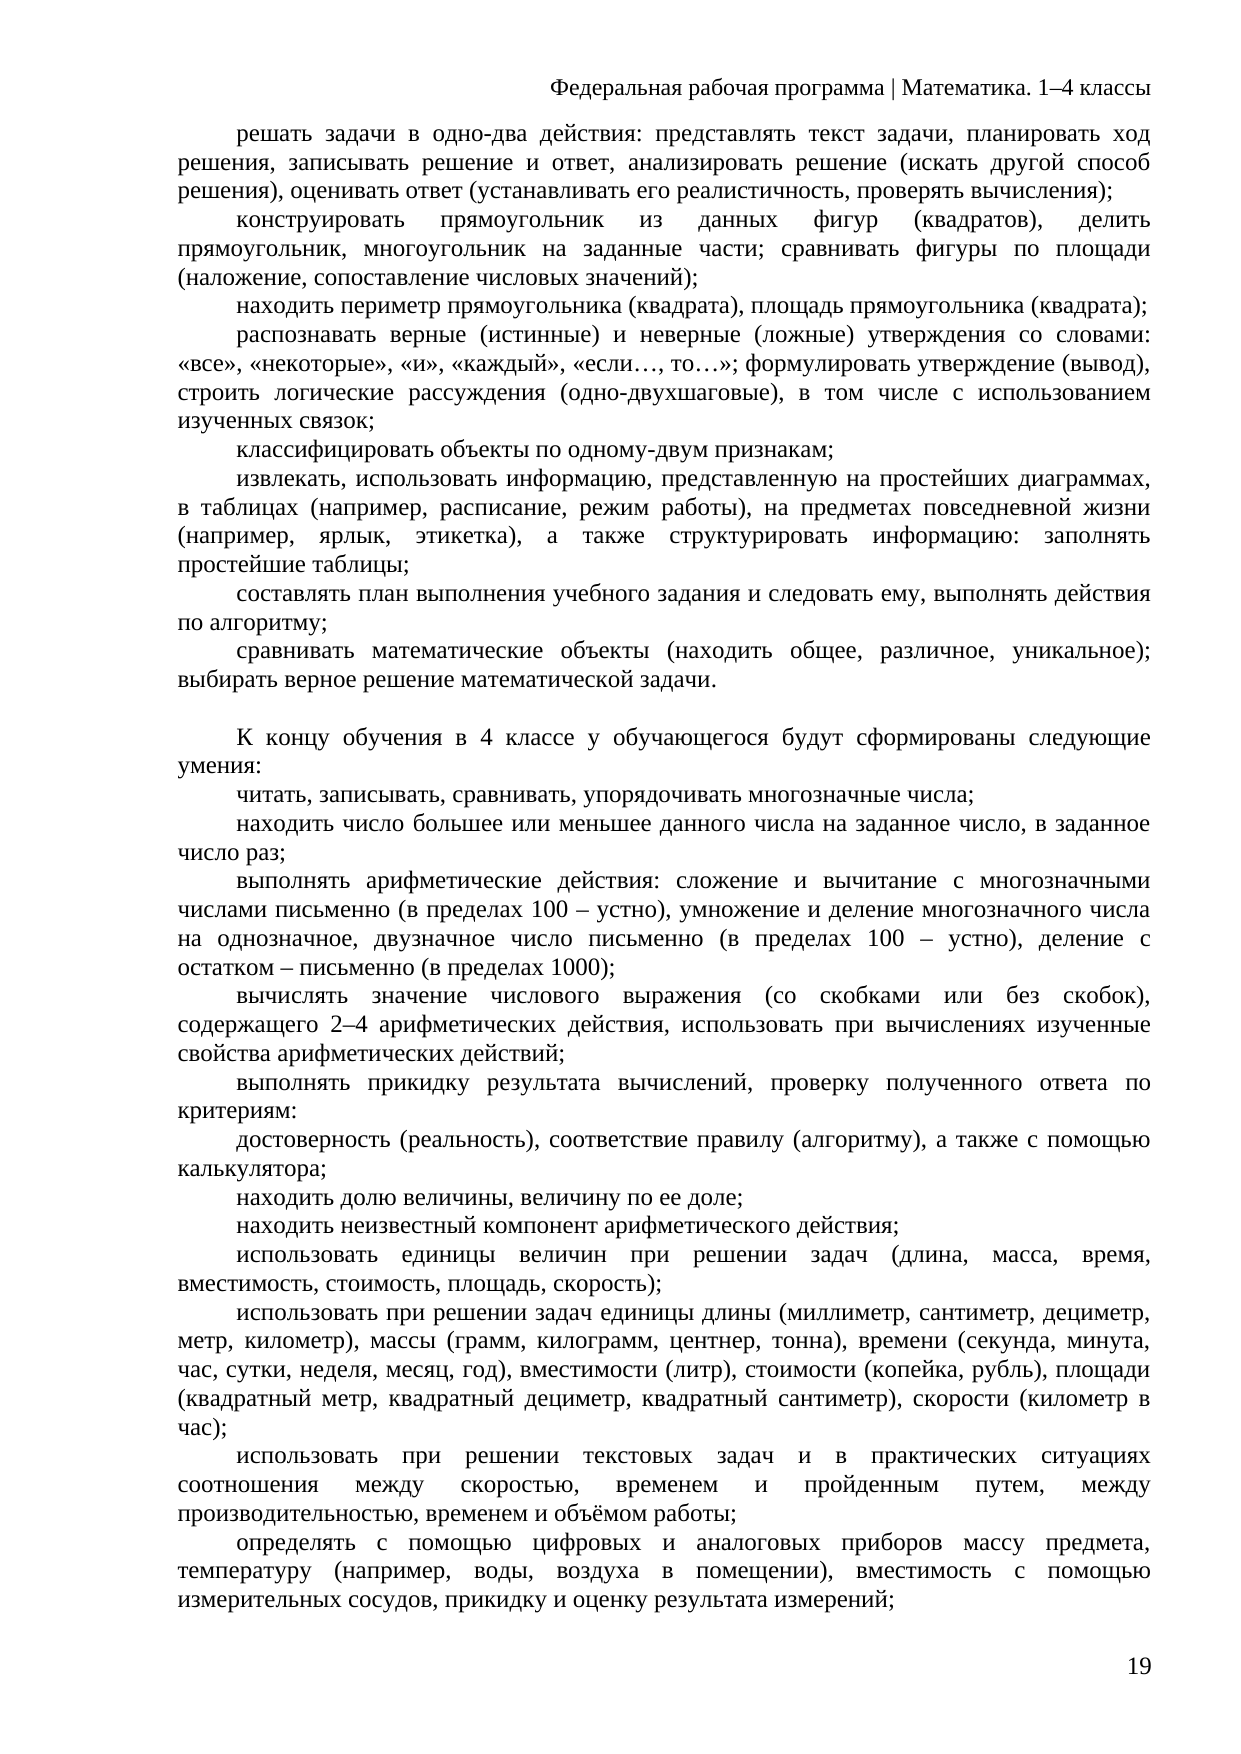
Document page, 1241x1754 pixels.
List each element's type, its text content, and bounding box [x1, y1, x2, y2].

text находить периметр прямоугольника (квадрата), площадь прямоугольника (квадрата); [177, 291, 1152, 319]
text выполнять арифметические действия: сложение и вычитание с многозначными числами письменно (в пределах 100 – устно), умножение и деление многозначного числа на однозначное, двузначное число письменно (в пределах 100 – устно), деление с остатком – письменно (в пределах 1000); [177, 866, 1152, 981]
text классифицировать объекты по одному-двум признакам; [177, 434, 1152, 463]
text конструировать прямоугольник из данных фигур (квадратов), делить прямоугольник, многоугольник на заданные части; сравнивать фигуры по площади (наложение, сопоставление числовых значений); [177, 204, 1152, 291]
text использовать при решении текстовых задач и в практических ситуациях соотношения между скоростью, временем и пройденным путем, между производительностью, временем и объёмом работы; [177, 1441, 1152, 1527]
text составлять план выполнения учебного задания и следовать ему, выполнять действия по алгоритму; [177, 578, 1152, 636]
text находить число большее или меньшее данного числа на заданное число, в заданное число раз; [177, 808, 1152, 866]
text извлекать, использовать информацию, представленную на простейших диаграммах, в таблицах (например, расписание, режим работы), на предметах повседневной жизни (например, ярлык, этикетка), а также структурировать информацию: заполнять простейшие таблицы; [177, 463, 1152, 578]
text сравнивать математические объекты (находить общее, различное, уникальное); выбирать верное решение математической задачи. [177, 636, 1152, 693]
text решать задачи в одно-два действия: представлять текст задачи, планировать ход решения, записывать решение и ответ, анализировать решение (искать другой способ решения), оценивать ответ (устанавливать его реалистичность, проверять вычисления); [177, 118, 1152, 204]
text выполнять прикидку результата вычислений, проверку полученного ответа по критериям: [177, 1067, 1152, 1124]
text определять с помощью цифровых и аналоговых приборов массу предмета, температуру (например, воды, воздуха в помещении), вместимость с помощью измерительных сосудов, прикидку и оценку результата измерений; [177, 1527, 1152, 1613]
text К концу обучения в 4 классе у обучающегося будут сформированы следующие умения: [177, 722, 1152, 779]
text использовать единицы величин при решении задач (длина, масса, время, вместимость, стоимость, площадь, скорость); [177, 1239, 1152, 1297]
text распознавать верные (истинные) и неверные (ложные) утверждения со словами: «все», «некоторые», «и», «каждый», «если…, то…»; формулировать утверждение (вывод), строить логические рассуждения (одно-двухшаговые), в том числе с использованием изученных связок; [177, 319, 1152, 434]
text достоверность (реальность), соответствие правилу (алгоритму), а также с помощью калькулятора; [177, 1124, 1152, 1182]
text вычислять значение числового выражения (со скобками или без скобок), содержащего 2–4 арифметических действия, использовать при вычислениях изученные свойства арифметических действий; [177, 981, 1152, 1067]
text находить неизвестный компонент арифметического действия; [177, 1211, 1152, 1239]
text находить долю величины, величину по ее доле; [177, 1182, 1152, 1211]
text читать, записывать, сравнивать, упорядочивать многозначные числа; [177, 779, 1152, 808]
text использовать при решении задач единицы длины (миллиметр, сантиметр, дециметр, метр, километр), массы (грамм, килограмм, центнер, тонна), времени (секунда, минута, час, сутки, неделя, месяц, год), вместимости (литр), стоимости (копейка, рубль), площади (квадратный метр, квадратный дециметр, квадратный сантиметр), скорости (километр в час); [177, 1297, 1152, 1441]
